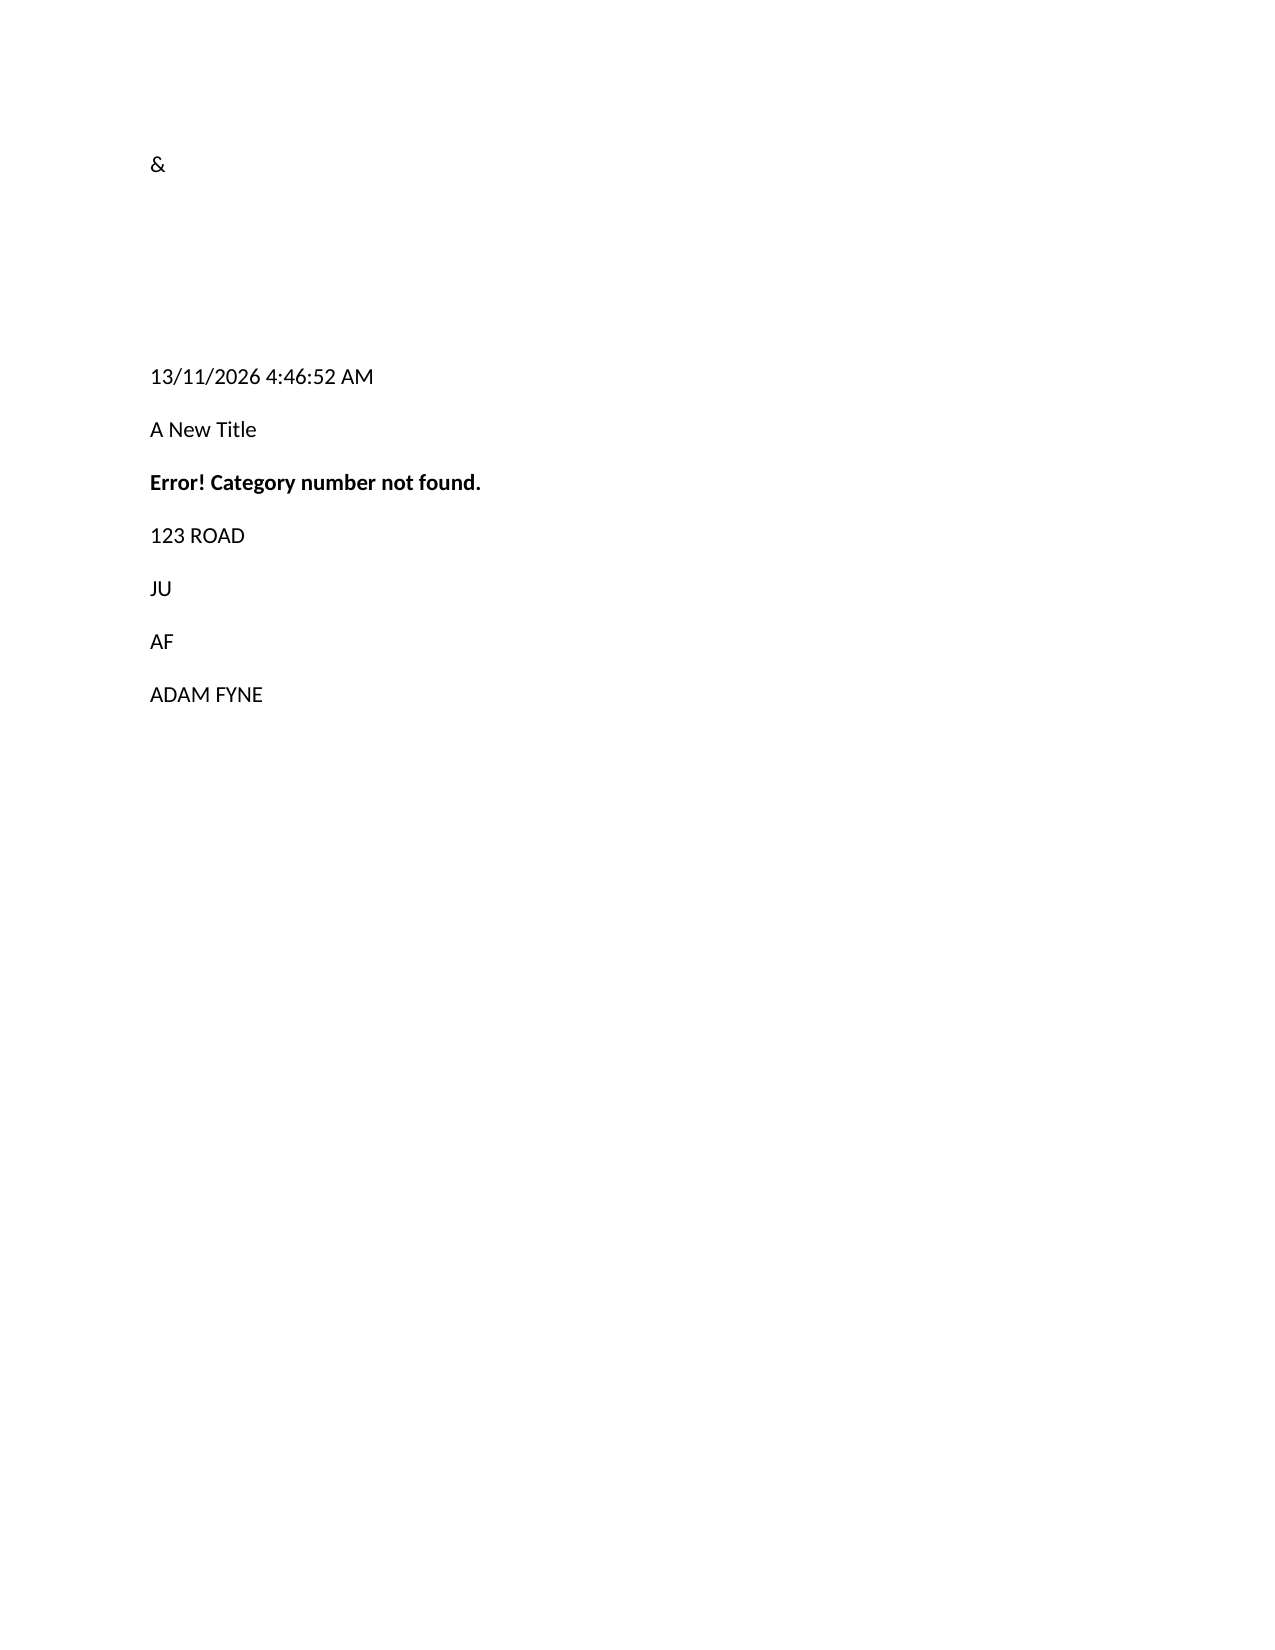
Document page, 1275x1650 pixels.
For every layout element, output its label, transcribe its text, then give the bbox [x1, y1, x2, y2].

text 13/01/2025 10:05:07 AM [150, 362, 1125, 390]
text 123 ROAD [150, 521, 1125, 549]
text JU [150, 574, 1125, 602]
text Error! Category number not found. [150, 468, 1125, 496]
text A New Title [150, 415, 1125, 443]
text ADAM FYNE [150, 680, 1125, 708]
text AF [150, 627, 1125, 655]
